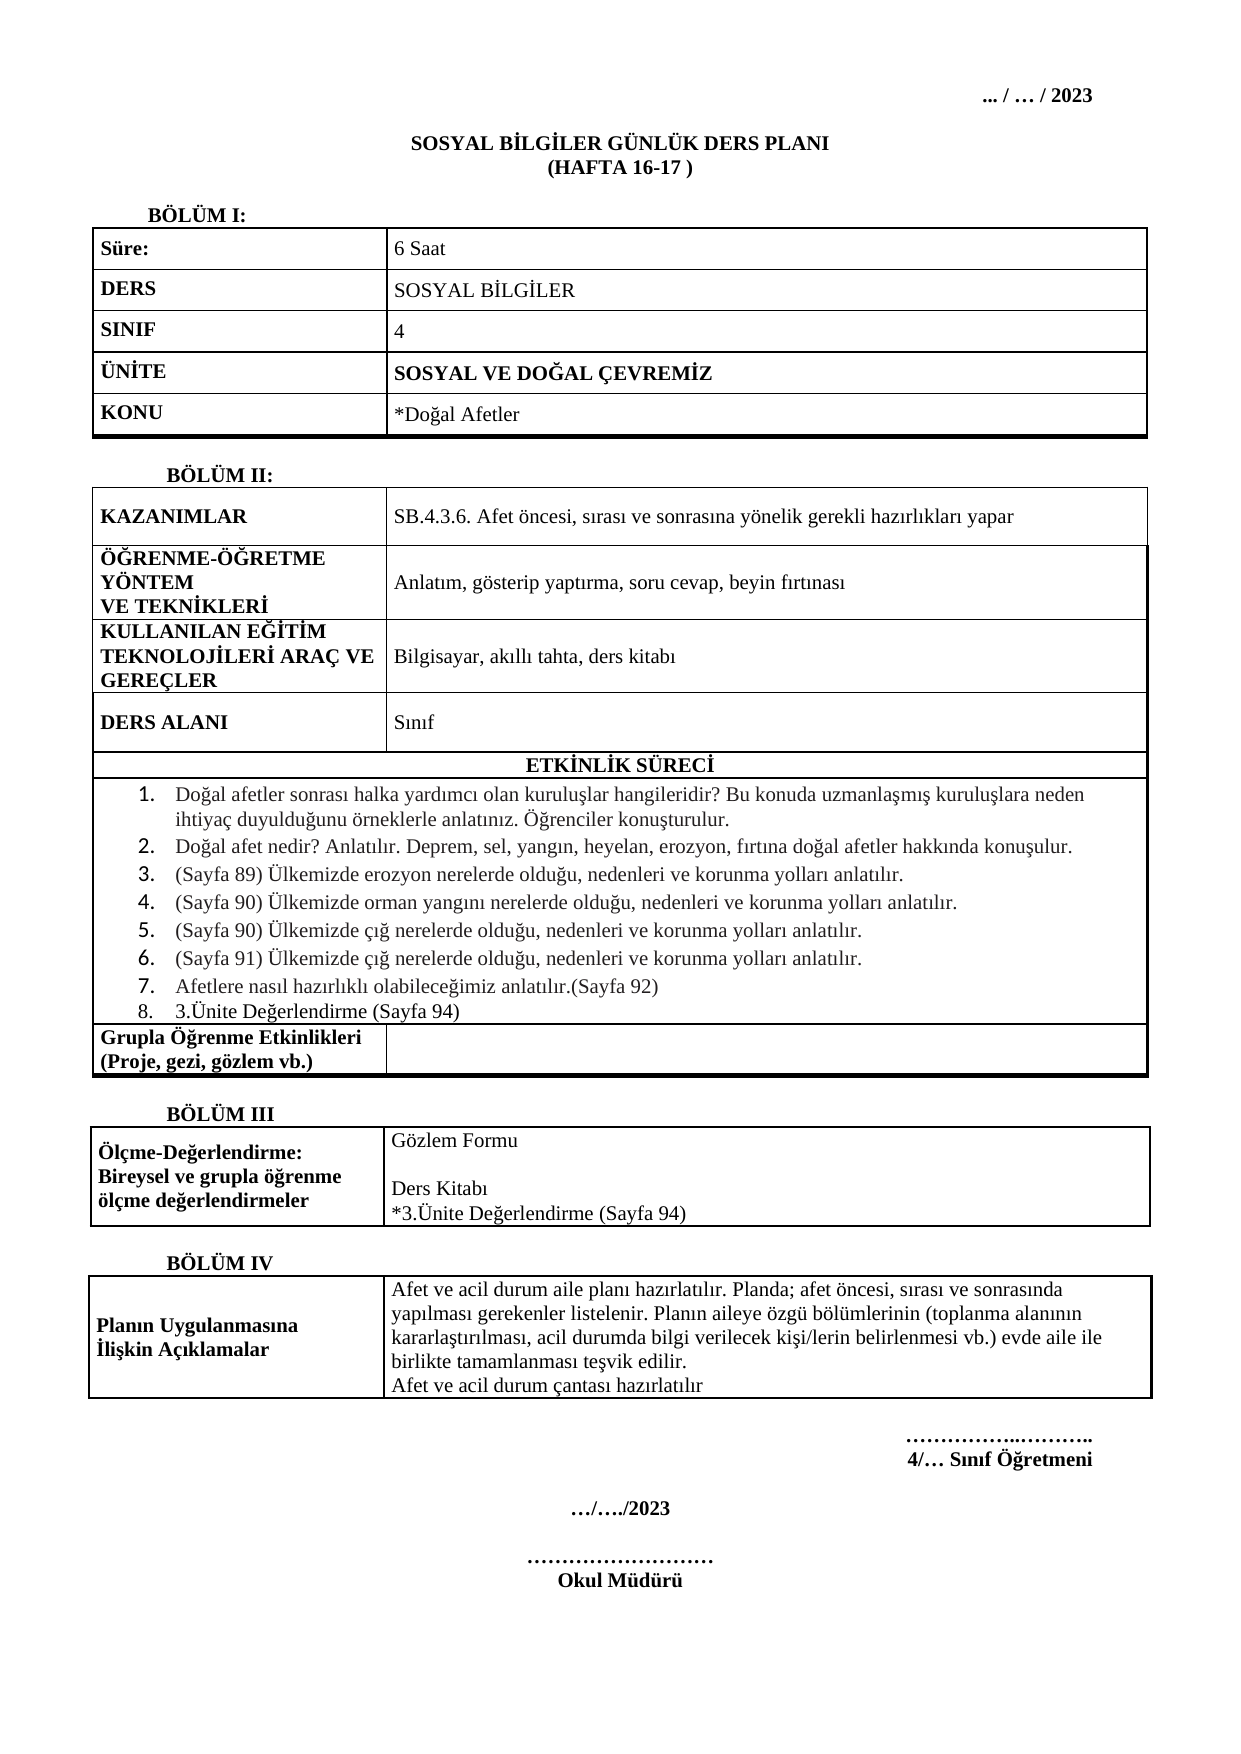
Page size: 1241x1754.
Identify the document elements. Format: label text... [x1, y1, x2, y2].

text (HAFTA 16-17 ) [148, 155, 1092, 179]
table_cell SINIF [94, 311, 386, 351]
table_cell ÜNİTE [94, 353, 386, 392]
table_cell KULLANILAN EĞİTİM TEKNOLOJİLERİ ARAÇ VE GEREÇLER [93, 620, 386, 692]
text BÖLÜM II: [148, 463, 1092, 487]
table_cell SOSYAL BİLGİLER [388, 270, 1146, 310]
text 4/… Sınıf Öğretmeni [148, 1447, 1092, 1471]
table_header 6 Saat [388, 229, 1146, 268]
text ……………………… [148, 1543, 1092, 1568]
table_header Süre: [94, 229, 386, 268]
table_cell 4 [388, 311, 1146, 351]
table_cell Sınıf [387, 693, 1146, 751]
table_cell DERS [94, 270, 386, 310]
table_cell SOSYAL VE DOĞAL ÇEVREMİZ [388, 353, 1146, 392]
table_cell Anlatım, gösterip yaptırma, soru cevap, beyin fırtınası [387, 546, 1146, 618]
table_cell ETKİNLİK SÜRECİ [94, 753, 1146, 777]
subtitle BÖLÜM IV [148, 1251, 1092, 1275]
text BÖLÜM I: [148, 203, 1092, 227]
table_header KAZANIMLAR [93, 488, 386, 545]
text ... / … / 2023 [148, 83, 1092, 107]
text Okul Müdürü [148, 1568, 1092, 1592]
table_header SB.4.3.6. Afet öncesi, sırası ve sonrasına yönelik gerekli hazırlıkları yapar [387, 488, 1147, 545]
table_cell *Doğal Afetler [388, 394, 1146, 434]
table_cell KONU [94, 394, 386, 434]
table_cell [387, 1025, 1146, 1073]
table_cell Bilgisayar, akıllı tahta, ders kitabı [387, 620, 1146, 692]
table_header Afet ve acil durum aile planı hazırlatılır. Planda; afet öncesi, sırası ve sonrasında yapılması gerekenler listelenir. Planın aileye özgü bölümlerinin (toplanma alanının kararlaştırılması, acil durumda bilgi verilecek kişi/lerin belirlenmesi vb.) evde aile ile birlikte tamamlanması teşvik edilir. Afet ve acil durum çantası hazırlatılır [385, 1277, 1150, 1397]
text SOSYAL BİLGİLER GÜNLÜK DERS PLANI [148, 131, 1092, 155]
table_header Gözlem Formu Ders Kitabı *3.Ünite Değerlendirme (Sayfa 94) [385, 1128, 1149, 1224]
table_header Planın Uygulanmasına İlişkin Açıklamalar [90, 1277, 383, 1397]
subtitle BÖLÜM III [148, 1102, 1092, 1126]
table_cell ÖĞRENME-ÖĞRETME YÖNTEM VE TEKNİKLERİ [93, 546, 386, 618]
text …/…./2023 [148, 1495, 1092, 1519]
table_cell Doğal afetler sonrası halka yardımcı olan kuruluşlar hangileridir? Bu konuda uzmanlaşmış kuruluşlara neden ihtiyaç duyulduğunu örneklerle anlatınız. Öğrenciler konuşturulur. Doğal afet nedir? Anlatılır. Deprem, sel, yangın, heyelan, erozyon, fırtına doğal afetler hakkında konuşulur. (Sayfa 89) Ülkemizde erozyon nerelerde olduğu, nedenleri ve korunma yolları anlatılır. (Sayfa 90) Ülkemizde orman yangını nerelerde olduğu, nedenleri ve korunma yolları anlatılır. (Sayfa 90) Ülkemizde çığ nerelerde olduğu, nedenleri ve korunma yolları anlatılır. (Sayfa 91) Ülkemizde çığ nerelerde olduğu, nedenleri ve korunma yolları anlatılır. Afetlere nasıl hazırlıklı olabileceğimiz anlatılır.(Sayfa 92) 3.Ünite Değerlendirme (Sayfa 94) [94, 779, 1146, 1023]
text ……………..……….. [148, 1423, 1092, 1447]
table_header Ölçme-Değerlendirme: Bireysel ve grupla öğrenme ölçme değerlendirmeler [92, 1128, 383, 1224]
table_cell Grupla Öğrenme Etkinlikleri (Proje, gezi, gözlem vb.) [94, 1025, 386, 1073]
table_cell DERS ALANI [94, 693, 386, 751]
